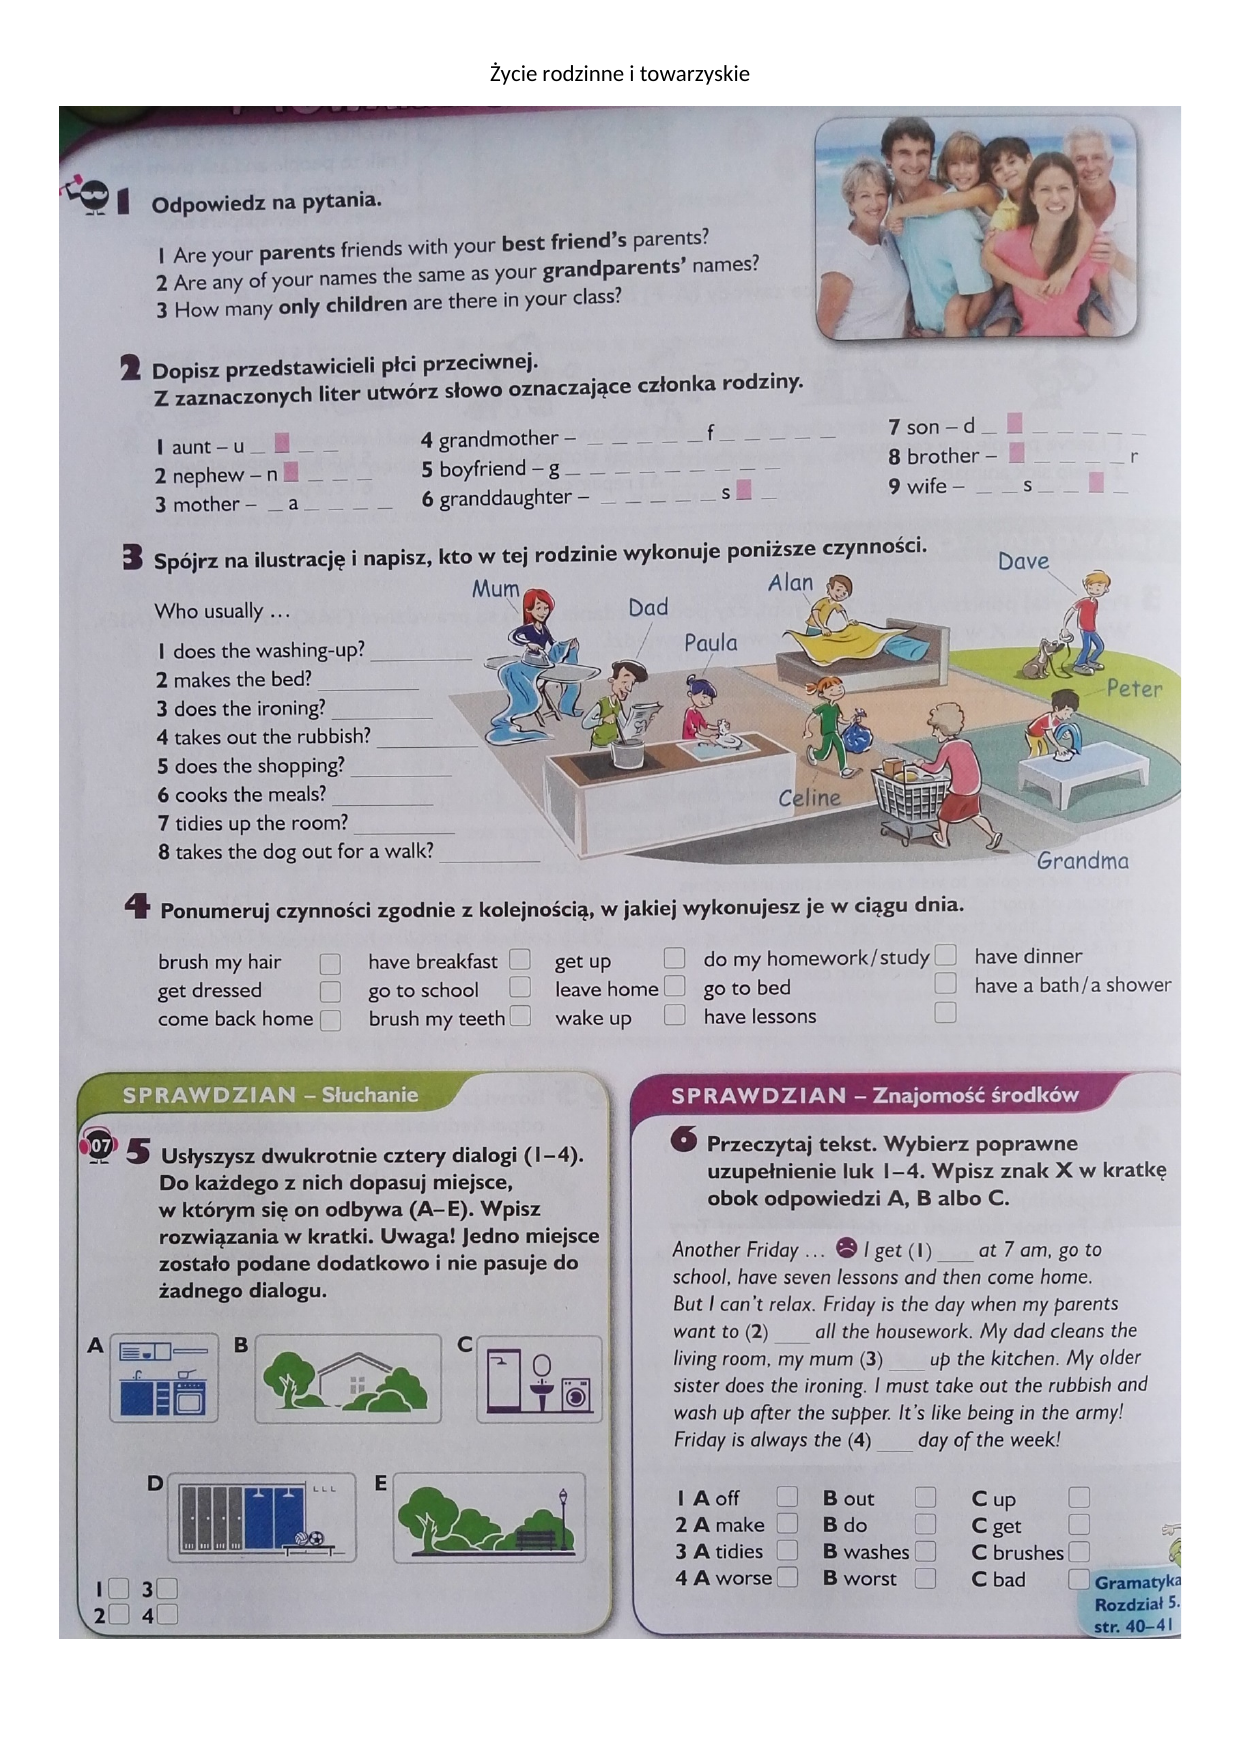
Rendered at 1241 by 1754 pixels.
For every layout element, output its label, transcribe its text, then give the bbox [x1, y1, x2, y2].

text Życie rodzinne i towarzyskie [59, 59, 1181, 87]
picture [59, 106, 1182, 1639]
